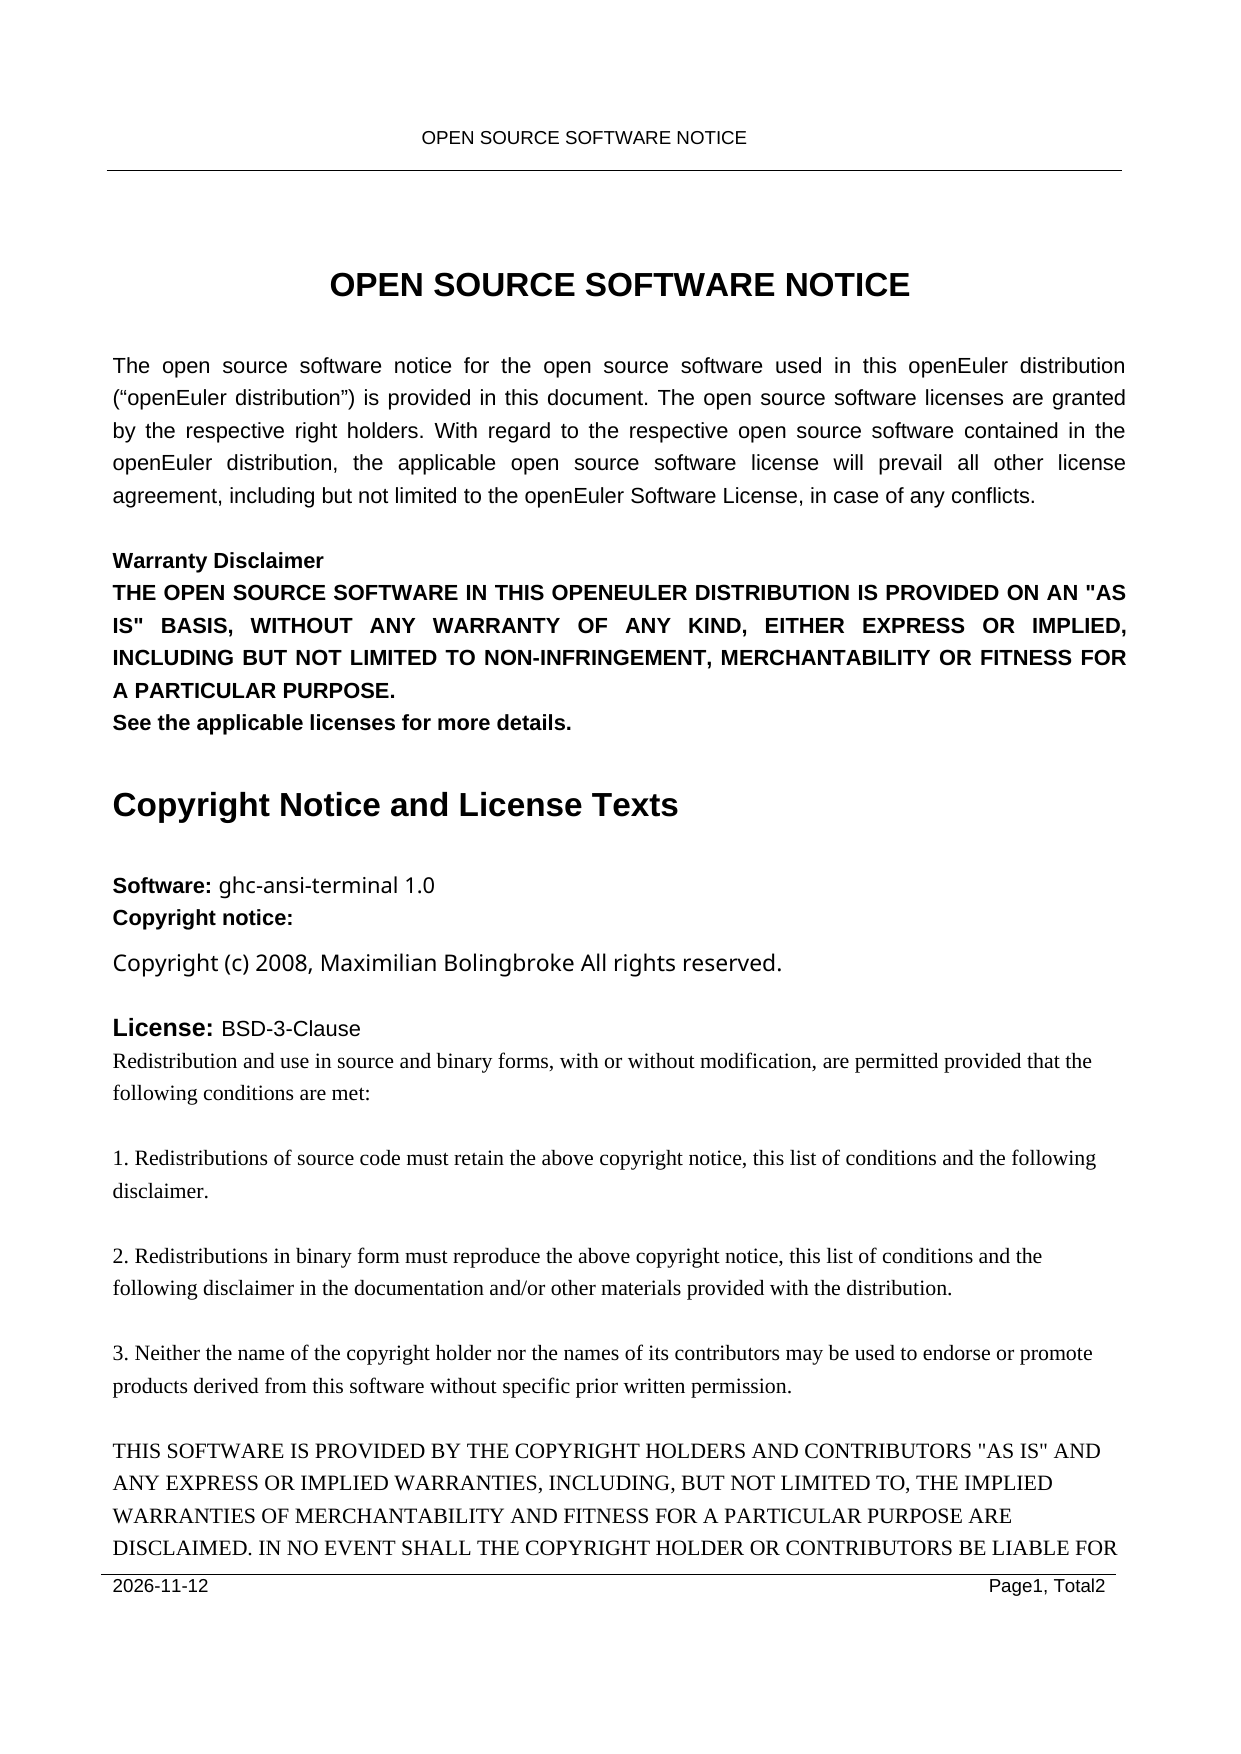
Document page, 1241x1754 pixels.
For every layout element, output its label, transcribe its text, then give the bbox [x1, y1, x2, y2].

text The open source software notice for the open source software used in this openEuler distribution (“openEuler distribution”) is provided in this document. The open source software licenses are granted by the respective right holders. With regard to the respective open source software contained in the openEuler distribution, the applicable open source software license will prevail all other license agreement, including but not limited to the openEuler Software License, in case of any conflicts. [112, 349, 1128, 511]
text Copyright notice: [112, 901, 1128, 934]
text Copyright Notice and License Texts [112, 771, 1128, 836]
text License: BSD-3-Clause [112, 1012, 1128, 1044]
text Copyright (c) 2008, Maximilian Bolingbroke All rights reserved. [112, 947, 1128, 1012]
text OPEN SOURCE SOFTWARE NOTICE [112, 251, 1128, 316]
text Warranty Disclaimer [112, 544, 1128, 576]
text THE OPEN SOURCE SOFTWARE IN THIS OPENEULER DISTRIBUTION IS PROVIDED ON AN "AS IS" BASIS, WITHOUT ANY WARRANTY OF ANY KIND, EITHER EXPRESS OR IMPLIED, INCLUDING BUT NOT LIMITED TO NON-INFRINGEMENT, MERCHANTABILITY OR FITNESS FOR A PARTICULAR PURPOSE. See the applicable licenses for more details. [112, 576, 1128, 739]
title Software: ghc-ansi-terminal 1.0 [112, 869, 1128, 901]
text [112, 1044, 1128, 1564]
